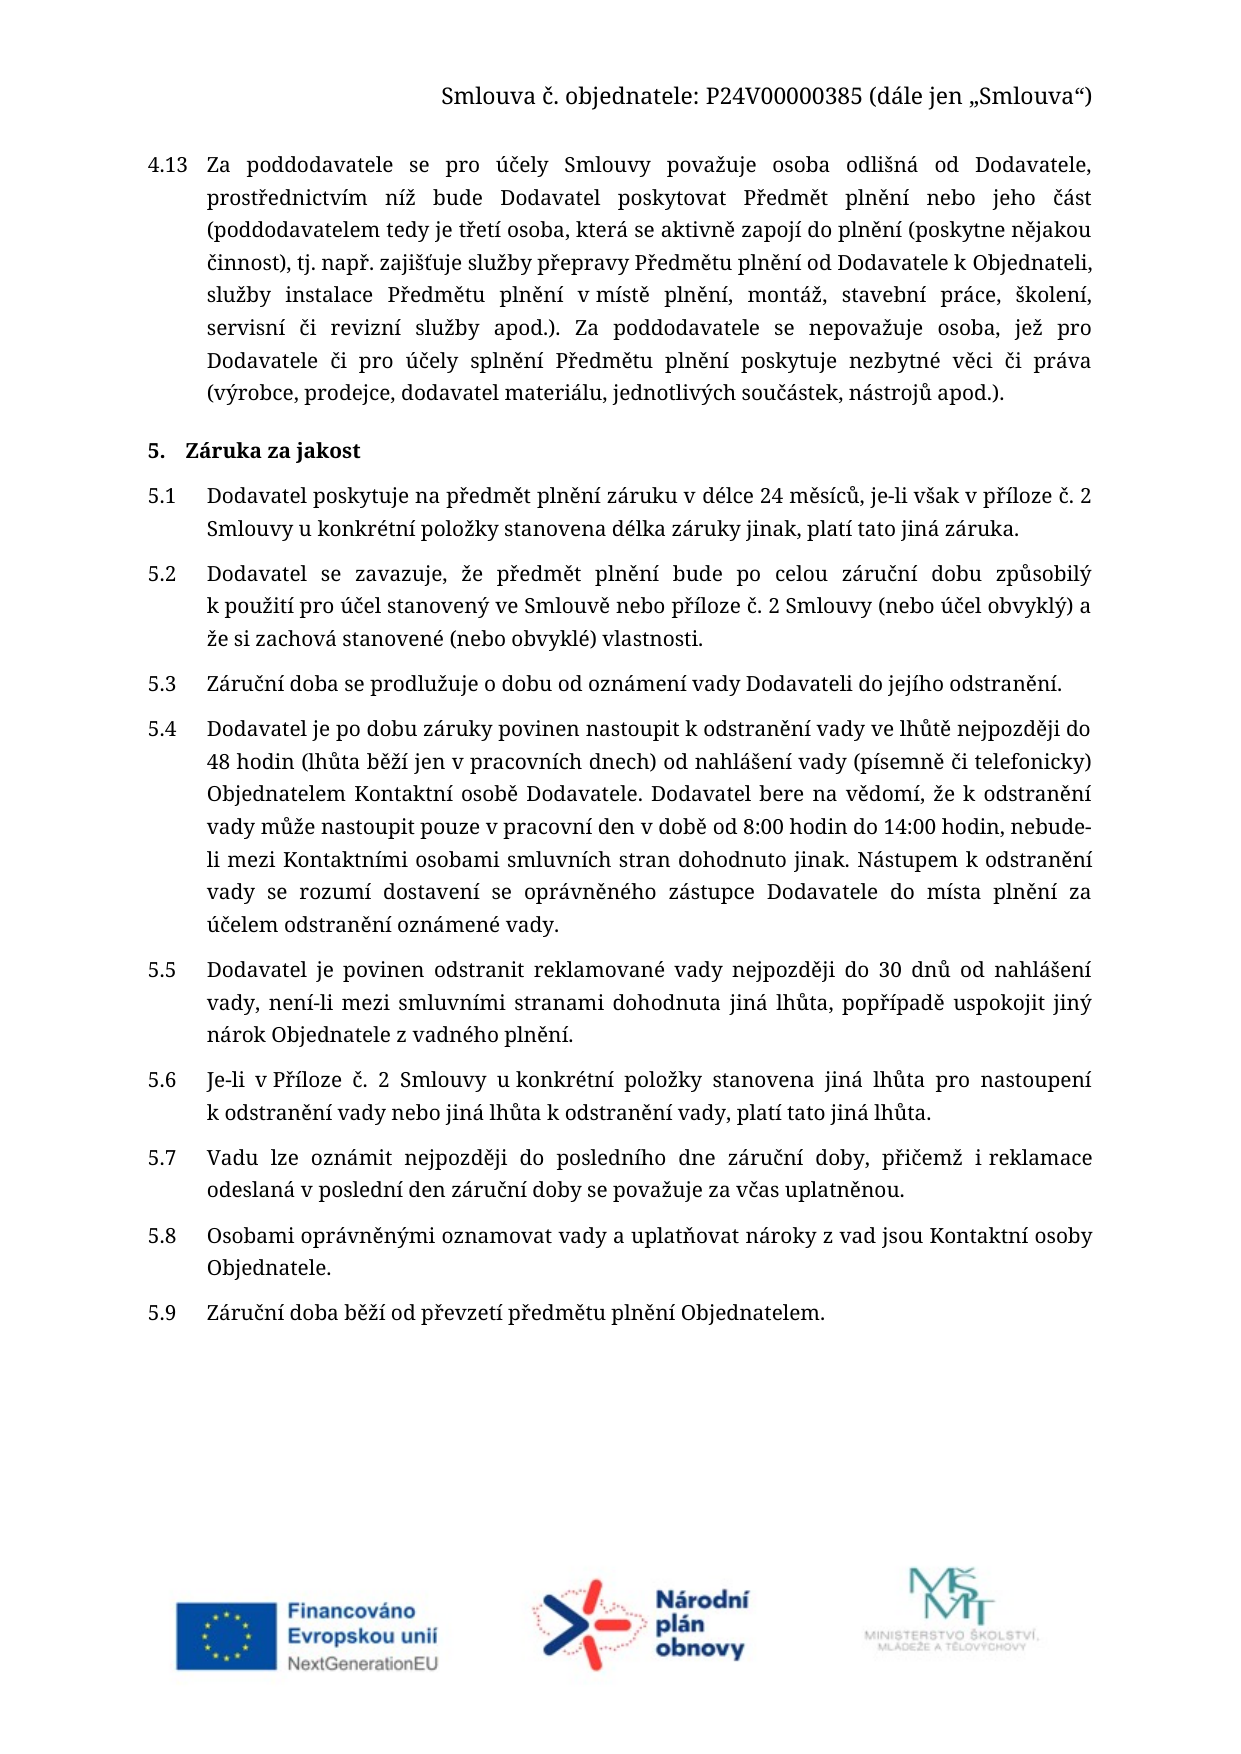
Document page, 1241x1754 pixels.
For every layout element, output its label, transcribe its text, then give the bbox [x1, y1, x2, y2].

list Vadu lze oznámit nejpozději do posledního dne záruční doby, přičemž i reklamace odeslaná v poslední den záruční doby se považuje za včas uplatněnou. [148, 1143, 1093, 1204]
list Záruka za jakost [148, 436, 1093, 464]
list Je-li v Příloze č. 2 Smlouvy u konkrétní položky stanovena jiná lhůta pro nastoupení k odstranění vady nebo jiná lhůta k odstranění vady, platí tato jiná lhůta. [148, 1065, 1093, 1126]
list Za poddodavatele se pro účely Smlouvy považuje osoba odlišná od Dodavatele, prostřednictvím níž bude Dodavatel poskytovat Předmět plnění nebo jeho část (poddodavatelem tedy je třetí osoba, která se aktivně zapojí do plnění (poskytne nějakou činnost), tj. např. zajišťuje služby přepravy Předmětu plnění od Dodavatele k Objednateli, služby instalace Předmětu plnění v místě plnění, montáž, stavební práce, školení, servisní či revizní služby apod.). Za poddodavatele se nepovažuje osoba, jež pro Dodavatele či pro účely splnění Předmětu plnění poskytuje nezbytné věci či práva (výrobce, prodejce, dodavatel materiálu, jednotlivých součástek, nástrojů apod.). [148, 150, 1093, 407]
list Dodavatel je povinen odstranit reklamované vady nejpozději do 30 dnů od nahlášení vady, není-li mezi smluvními stranami dohodnuta jiná lhůta, popřípadě uspokojit jiný nárok Objednatele z vadného plnění. [148, 955, 1093, 1049]
list Záruční doba se prodlužuje o dobu od oznámení vady Dodavateli do jejího odstranění. [148, 669, 1093, 698]
picture [147, 1521, 1093, 1698]
list Záruční doba běží od převzetí předmětu plnění Objednatelem. [148, 1298, 1093, 1327]
list Dodavatel je po dobu záruky povinen nastoupit k odstranění vady ve lhůtě nejpozději do 48 hodin (lhůta běží jen v pracovních dnech) od nahlášení vady (písemně či telefonicky) Objednatelem Kontaktní osobě Dodavatele. Dodavatel bere na vědomí, že k odstranění vady může nastoupit pouze v pracovní den v době od 8:00 hodin do 14:00 hodin, nebude-li mezi Kontaktními osobami smluvních stran dohodnuto jinak. Nástupem k odstranění vady se rozumí dostavení se oprávněného zástupce Dodavatele do místa plnění za účelem odstranění oznámené vady. [148, 714, 1093, 938]
list Dodavatel se zavazuje, že předmět plnění bude po celou záruční dobu způsobilý k použití pro účel stanovený ve Smlouvě nebo příloze č. 2 Smlouvy (nebo účel obvyklý) a že si zachová stanovené (nebo obvyklé) vlastnosti. [148, 559, 1093, 652]
list Dodavatel poskytuje na předmět plnění záruku v délce 24 měsíců, je-li však v příloze č. 2 Smlouvy u konkrétní položky stanovena délka záruky jinak, platí tato jiná záruka. [148, 481, 1093, 542]
list Osobami oprávněnými oznamovat vady a uplatňovat nároky z vad jsou Kontaktní osoby Objednatele. [148, 1221, 1093, 1282]
